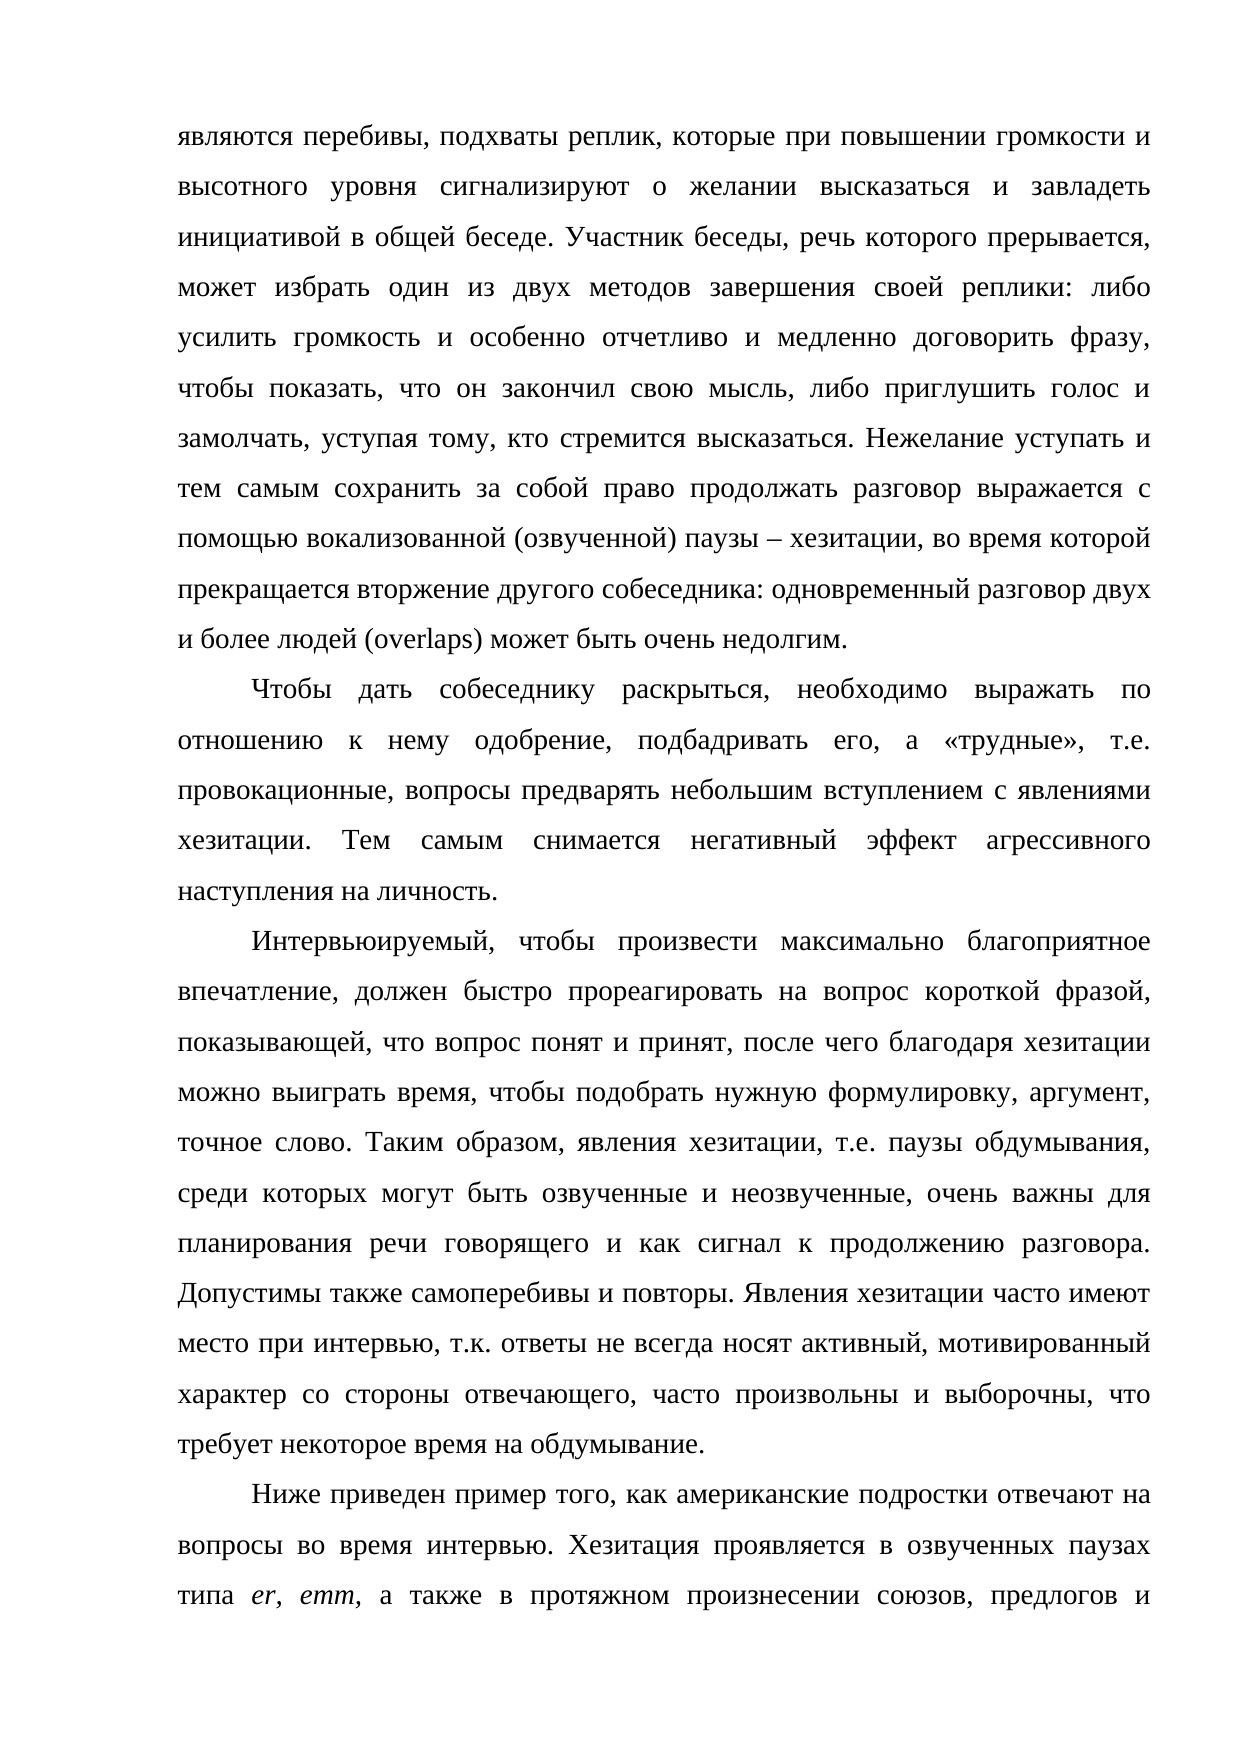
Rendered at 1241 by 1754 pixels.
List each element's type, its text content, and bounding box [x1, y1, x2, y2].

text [177, 1477, 1152, 1611]
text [177, 118, 1152, 655]
text Интервьюируемый, чтобы произвести максимально благоприятное впечатление, должен быстро прореагировать на вопрос короткой фразой, показывающей, что вопрос понят и принят, после чего благодаря хезитации можно выиграть время, чтобы подобрать нужную формулировку, аргумент, точное слово. Таким образом, явления хезитации, т.е. паузы обдумывания, среди которых могут быть озвученные и неозвученные, очень важны для планирования речи говорящего и как сигнал к продолжению разговора. Допустимы также самоперебивы и повторы. Явления хезитации часто имеют место при интервью, т.к. ответы не всегда носят активный, мотивированный характер со стороны отвечающего, часто произвольны и выборочны, что требует некоторое время на обдумывание. [177, 923, 1152, 1460]
text Чтобы дать собеседнику раскрыться, необходимо выражать по отношению к нему одобрение, подбадривать его, а «трудные», т.е. провокационные, вопросы предварять небольшим вступлением с явлениями хезитации. Тем самым снимается негативный эффект агрессивного наступления на личность. [177, 672, 1152, 906]
